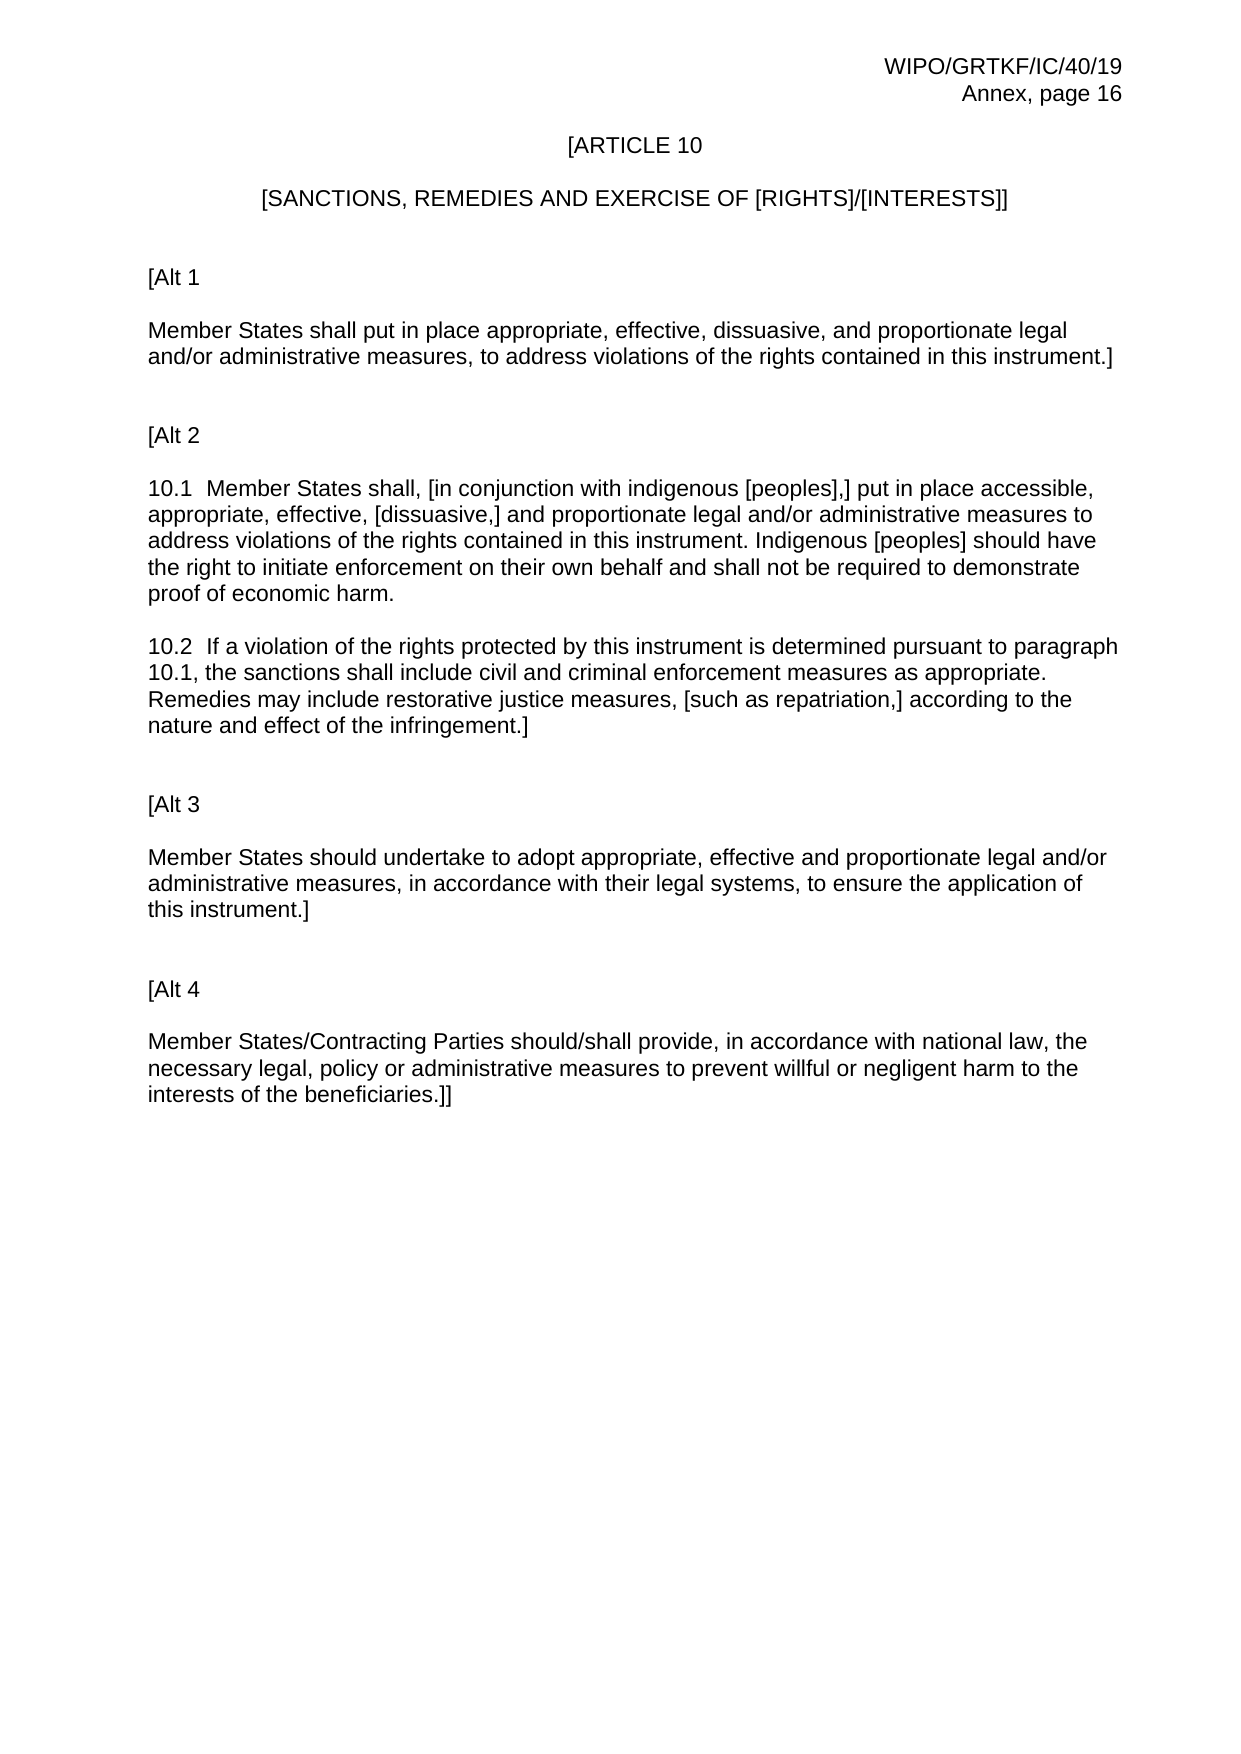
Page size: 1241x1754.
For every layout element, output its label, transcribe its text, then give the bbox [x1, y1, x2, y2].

text 10.2 If a violation of the rights protected by this instrument is determined pursuant to paragraph 10.1, the sanctions shall include civil and criminal enforcement measures as appropriate. Remedies may include restorative justice measures, [such as repatriation,] according to the nature and effect of the infringement.] [148, 633, 1122, 738]
text [SANCTIONS, REMEDIES AND EXERCISE OF [RIGHTS]/[INTERESTS]] [148, 185, 1122, 211]
text Member States/Contracting Parties should/shall provide, in accordance with national law, the necessary legal, policy or administrative measures to prevent willful or negligent harm to the interests of the beneficiaries.]] [148, 1028, 1122, 1107]
text [Alt 3 [148, 791, 1122, 817]
text Member States shall put in place appropriate, effective, dissuasive, and proportionate legal and/or administrative measures, to address violations of the rights contained in this instrument.] [148, 317, 1122, 369]
text 10.1 Member States shall, [in conjunction with indigenous [peoples],] put in place accessible, appropriate, effective, [dissuasive,] and proportionate legal and/or administrative measures to address violations of the rights contained in this instrument. Indigenous [peoples] should have the right to initiate enforcement on their own behalf and shall not be required to demonstrate proof of economic harm. [148, 475, 1122, 607]
text [Alt 2 [148, 422, 1122, 448]
text Member States should undertake to adopt appropriate, effective and proportionate legal and/or administrative measures, in accordance with their legal systems, to ensure the application of this instrument.] [148, 844, 1122, 923]
text [ARTICLE 10 [148, 132, 1122, 158]
text [Alt 4 [148, 976, 1122, 1002]
text [Alt 1 [148, 264, 1122, 290]
